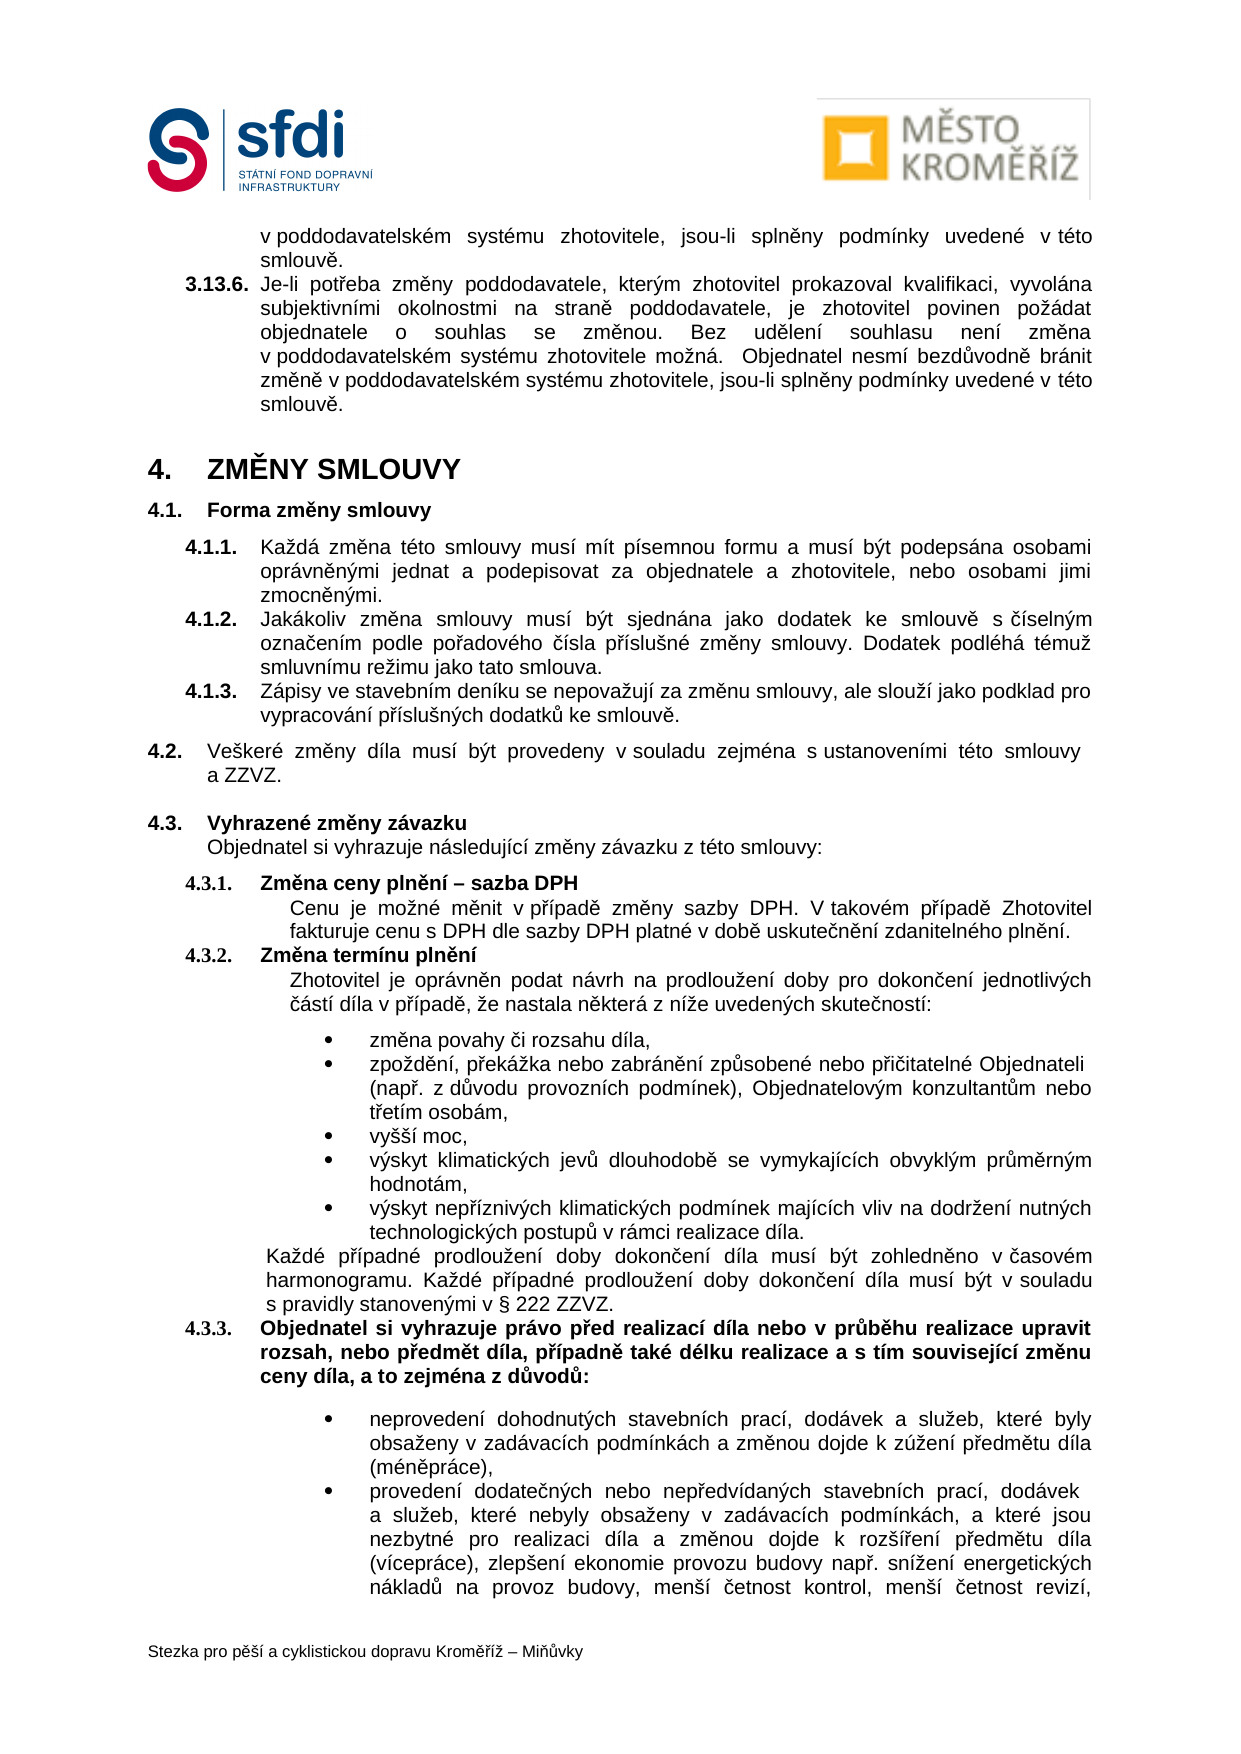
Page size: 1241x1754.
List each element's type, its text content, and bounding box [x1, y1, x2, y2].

picture [816, 97, 1093, 200]
list Veškeré změny díla musí být provedeny v souladu zejména s ustanoveními této smlouvy a ZZVZ. [148, 739, 1092, 787]
text Každé případné prodloužení doby dokončení díla musí být zohledněno v časovém harmonogramu. Každé případné prodloužení doby dokončení díla musí být v souladu s pravidly stanovenými v § 222 ZZVZ. [266, 1244, 1092, 1316]
list Cenu je možné měnit v případě změny sazby DPH. V takovém případě Zhotovitel fakturuje cenu s DPH dle sazby DPH platné v době uskutečnění zdanitelného plnění. [289, 895, 1092, 943]
list Zhotovitel je oprávněn podat návrh na prodloužení doby pro dokončení jednotlivých částí díla v případě, že nastala některá z níže uvedených skutečností: [289, 967, 1092, 1015]
list ZMĚNy SMLOUVY [148, 452, 1092, 486]
list Objednatel si vyhrazuje následující změny závazku z této smlouvy: [207, 835, 1092, 859]
list zpoždění, překážka nebo zabránění způsobené nebo přičitatelné Objednateli (např. z důvodu provozních podmínek), Objednatelovým konzultantům nebo třetím osobám, [325, 1052, 1092, 1124]
list neprovedení dohodnutých stavebních prací, dodávek a služeb, které byly obsaženy v zadávacích podmínkách a změnou dojde k zúžení předmětu díla (méněpráce), [325, 1407, 1092, 1479]
list Změna ceny plnění – sazba DPH [185, 871, 1092, 895]
list Forma změny smlouvy [148, 498, 1092, 522]
list Je-li potřeba změny poddodavatele, kterým zhotovitel prokazoval kvalifikaci, vyvolána subjektivními okolnostmi na straně poddodavatele, je zhotovitel povinen požádat objednatele o souhlas se změnou. Bez udělení souhlasu není změna v poddodavatelském systému zhotovitele možná. Objednatel nesmí bezdůvodně bránit změně v poddodavatelském systému zhotovitele, jsou-li splněny podmínky uvedené v této smlouvě. [185, 272, 1092, 416]
list Objednatel si vyhrazuje právo před realizací díla nebo v průběhu realizace upravit rozsah, nebo předmět díla, případně také délku realizace a s tím související změnu ceny díla, a to zejména z důvodů: [185, 1316, 1092, 1388]
list změna povahy či rozsahu díla, [325, 1028, 1092, 1052]
list Jakákoliv změna smlouvy musí být sjednána jako dodatek ke smlouvě s číselným označením podle pořadového čísla příslušné změny smlouvy. Dodatek podléhá témuž smluvnímu režimu jako tato smlouva. [185, 607, 1092, 678]
list Zápisy ve stavebním deníku se nepovažují za změnu smlouvy, ale slouží jako podklad pro vypracování příslušných dodatků ke smlouvě. [185, 678, 1092, 726]
list vyšší moc, [325, 1124, 1092, 1148]
list výskyt klimatických jevů dlouhodobě se vymykajících obvyklým průměrným hodnotám, [325, 1148, 1092, 1196]
list Vyhrazené změny závazku [148, 811, 1092, 835]
list Každá změna této smlouvy musí mít písemnou formu a musí být podepsána osobami oprávněnými jednat a podepisovat za objednatele a zhotovitele, nebo osobami jimi zmocněnými. [185, 535, 1092, 607]
list výskyt nepříznivých klimatických podmínek majících vliv na dodržení nutných technologických postupů v rámci realizace díla. [325, 1196, 1092, 1244]
list Změna termínu plnění [185, 943, 1092, 967]
picture [147, 106, 373, 194]
